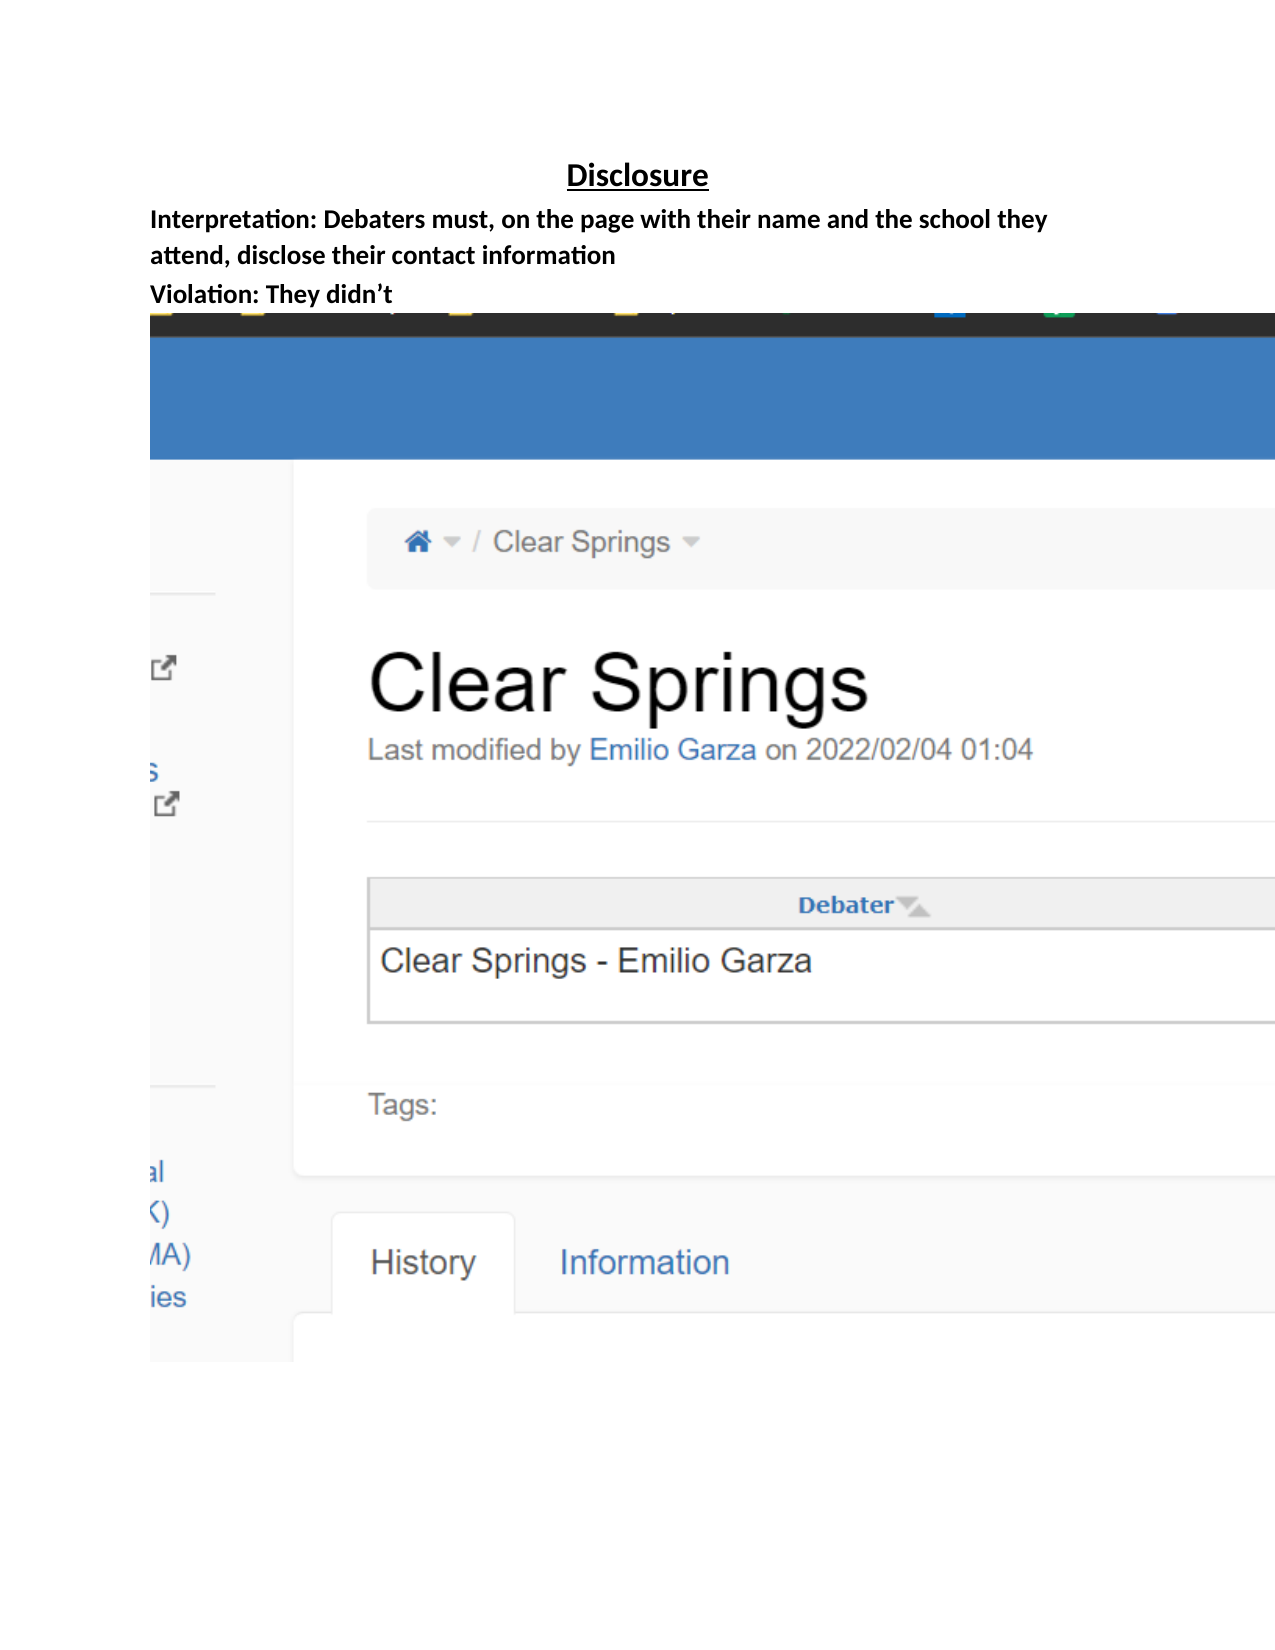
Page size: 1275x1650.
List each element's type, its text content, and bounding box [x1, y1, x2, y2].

subtitle Disclosure [150, 154, 1125, 195]
picture [150, 313, 1275, 1362]
subtitle Violation: They didn’t [150, 278, 1125, 311]
subtitle Interpretation: Debaters must, on the page with their name and the school they attend, disclose their contact information [150, 202, 1125, 271]
